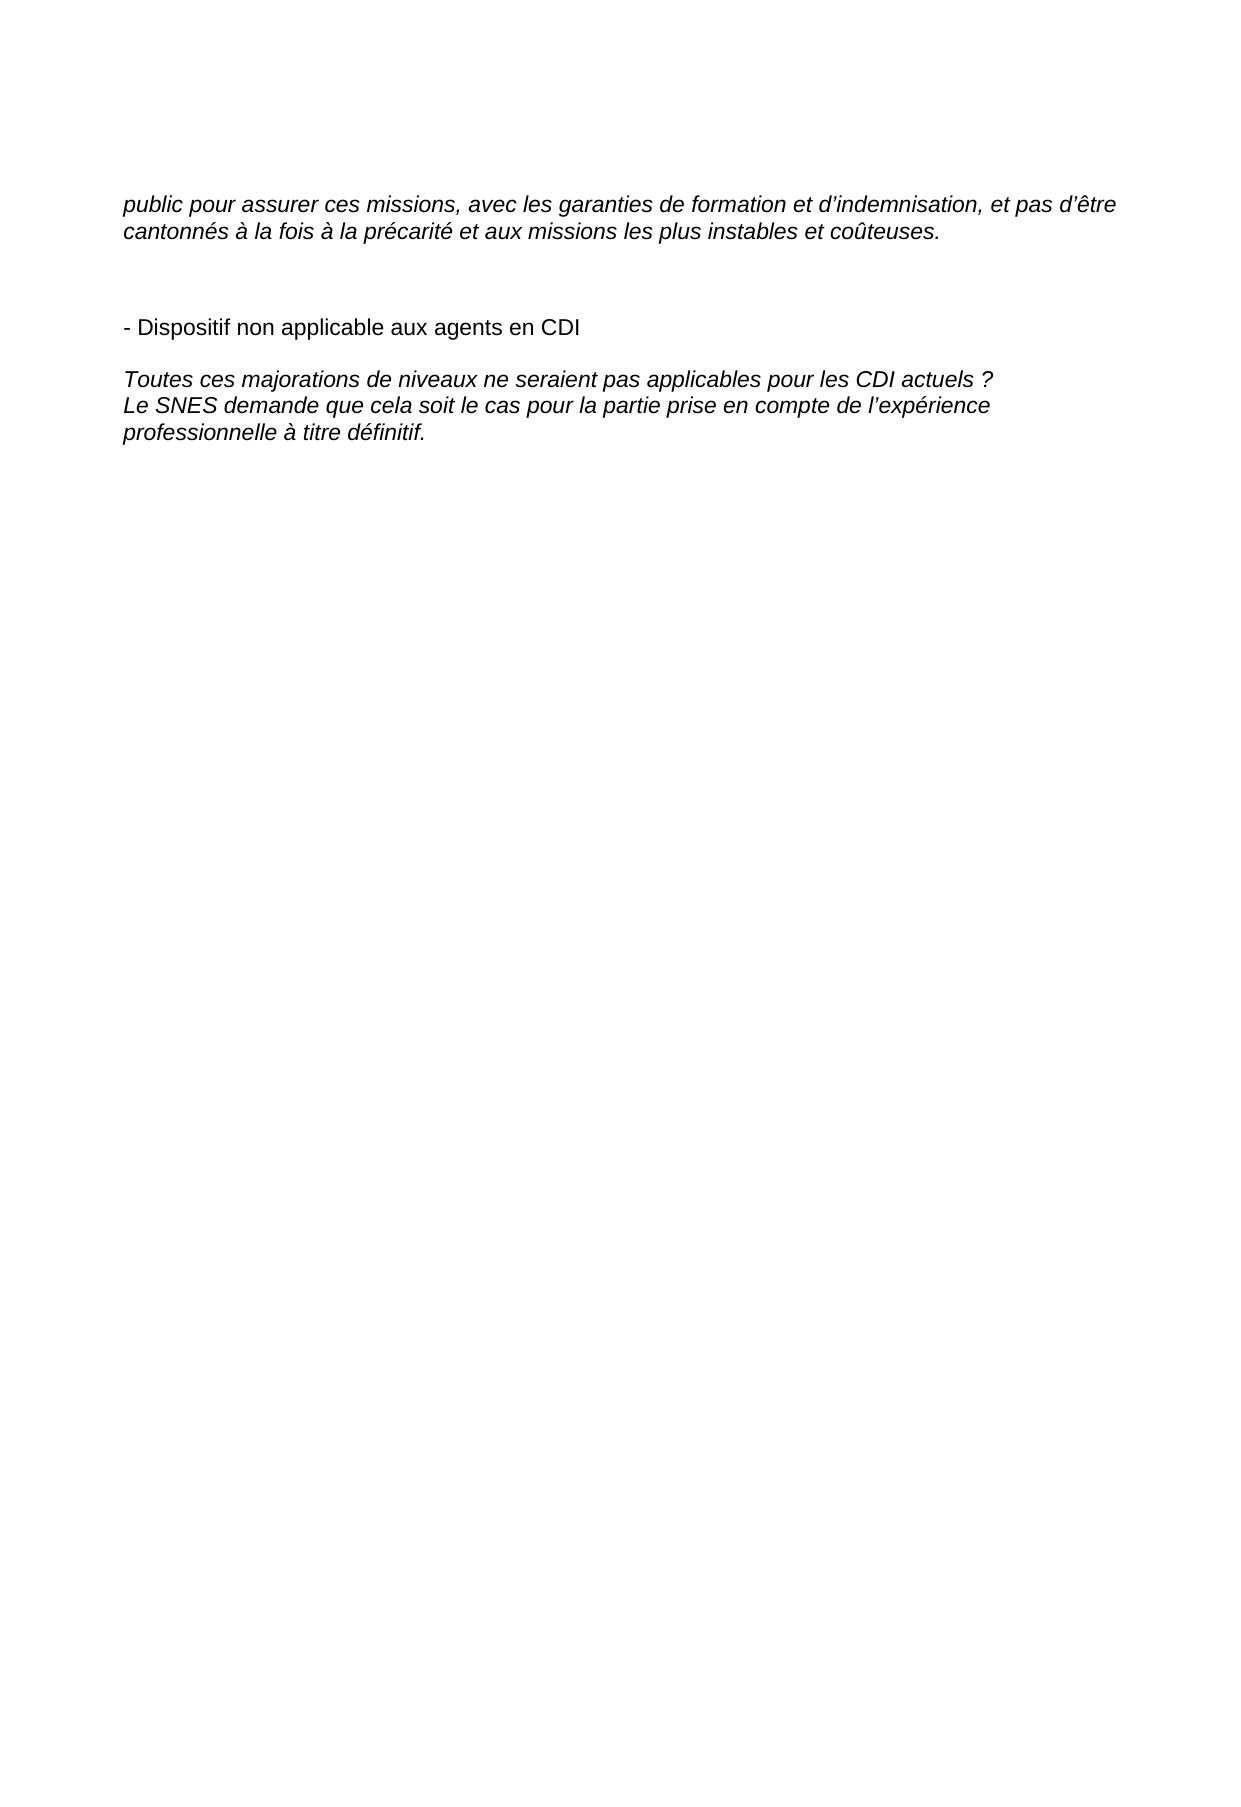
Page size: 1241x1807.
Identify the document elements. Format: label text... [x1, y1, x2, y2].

text - Dispositif non applicable aux agents en CDI [123, 313, 1148, 340]
text Le SNES demande que cela soit le cas pour la partie prise en compte de l’expérience professionnelle à titre définitif. [123, 392, 1148, 445]
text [123, 191, 1148, 244]
text Toutes ces majorations de niveaux ne seraient pas applicables pour les CDI actuels ? [123, 366, 1148, 392]
